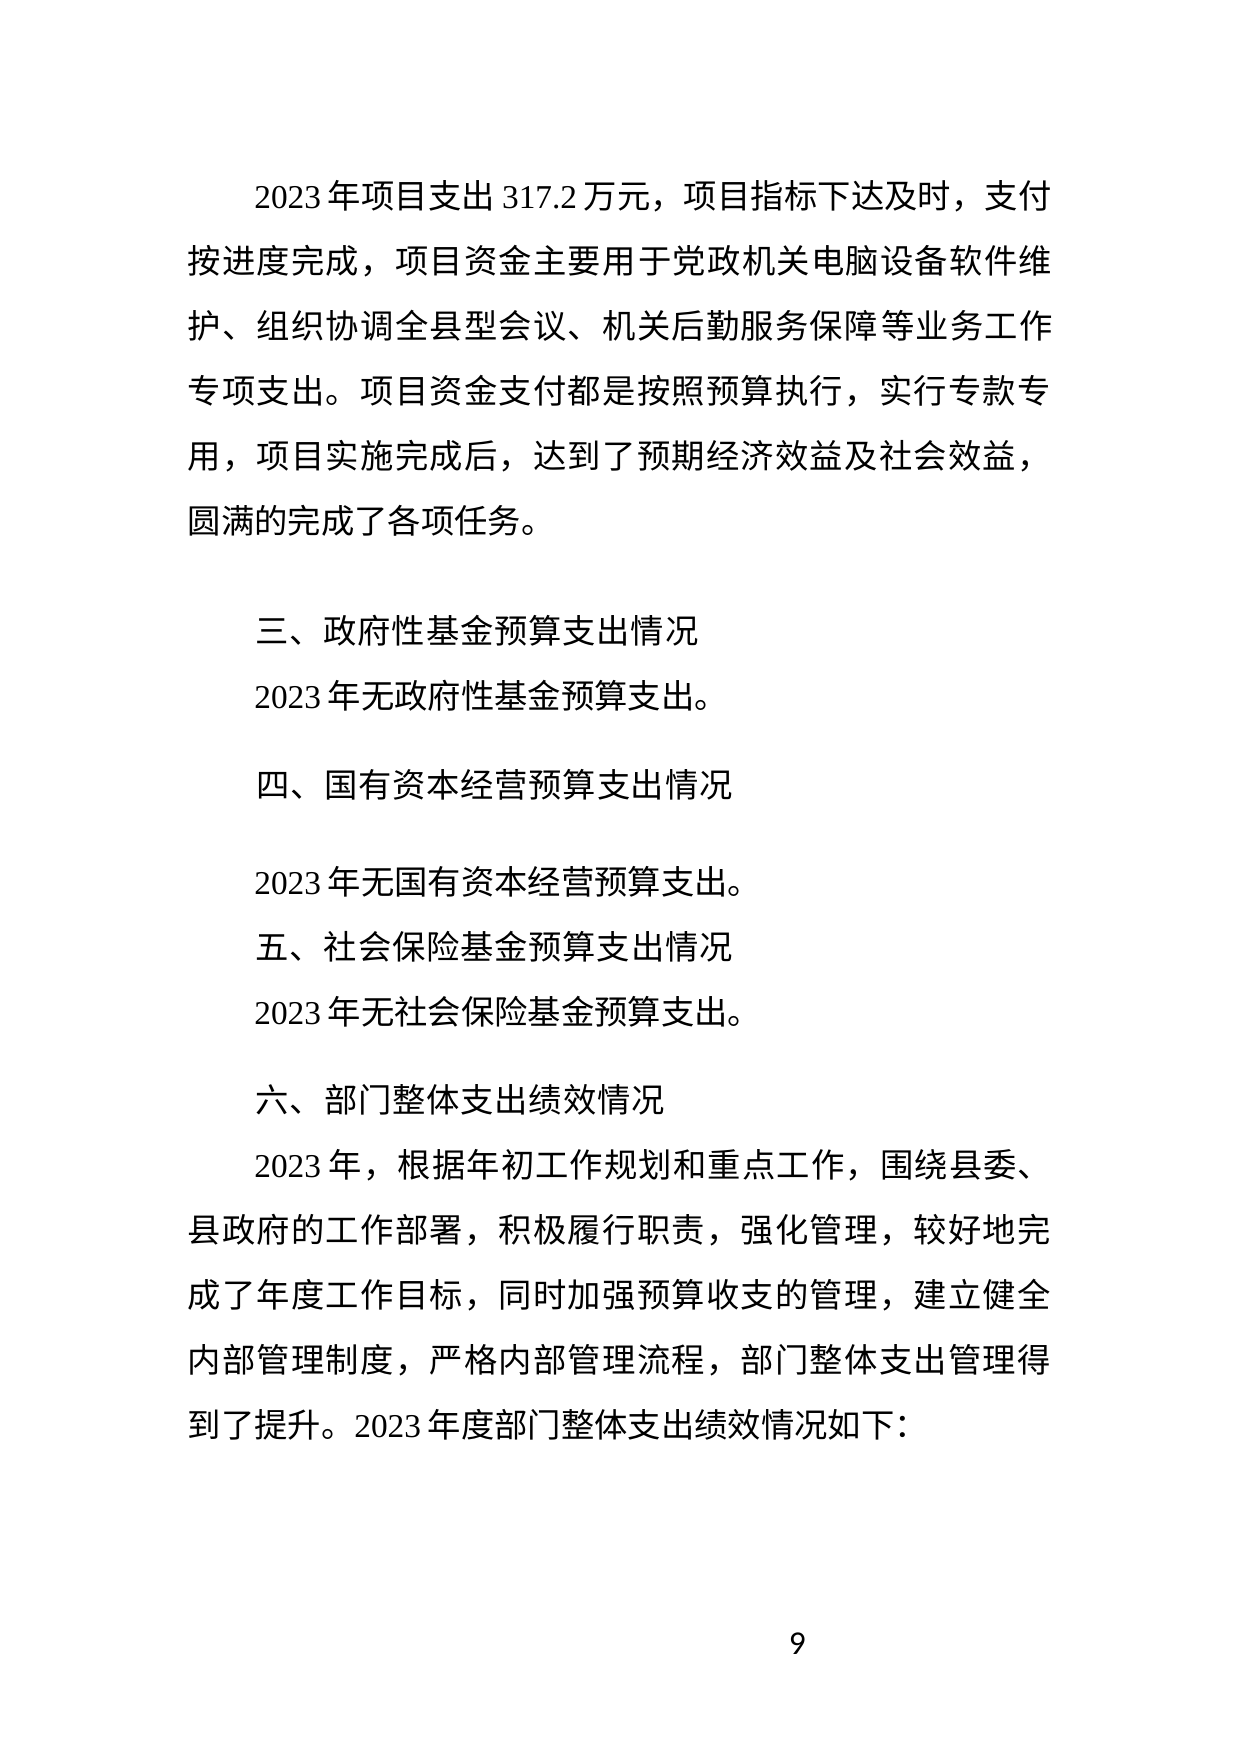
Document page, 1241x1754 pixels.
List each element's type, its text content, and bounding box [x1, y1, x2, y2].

text 四、国有资本经营预算支出情况 [256, 750, 1053, 847]
text 2023年，根据年初工作规划和重点工作，围绕县委、县政府的工作部署，积极履行职责，强化管理，较好地完成了年度工作目标，同时加强预算收支的管理，建立健全内部管理制度，严格内部管理流程，部门整体支出管理得到了提升。2023年度部门整体支出绩效情况如下： [187, 1130, 1053, 1455]
text 六、部门整体支出绩效情况 [256, 1065, 1053, 1130]
text 2023年项目支出317.2万元，项目指标下达及时，支付按进度完成，项目资金主要用于党政机关电脑设备软件维护、组织协调全县型会议、机关后勤服务保障等业务工作专项支出。项目资金支付都是按照预算执行，实行专款专用，项目实施完成后，达到了预期经济效益及社会效益，圆满的完成了各项任务。 [187, 162, 1053, 552]
text 2023年无社会保险基金预算支出。 [187, 977, 1053, 1042]
text 2023年无政府性基金预算支出。 [187, 662, 1053, 727]
text 五、社会保险基金预算支出情况 [255, 912, 1053, 977]
text 2023年无国有资本经营预算支出。 [187, 847, 1053, 912]
text 三、政府性基金预算支出情况 [255, 597, 1053, 662]
